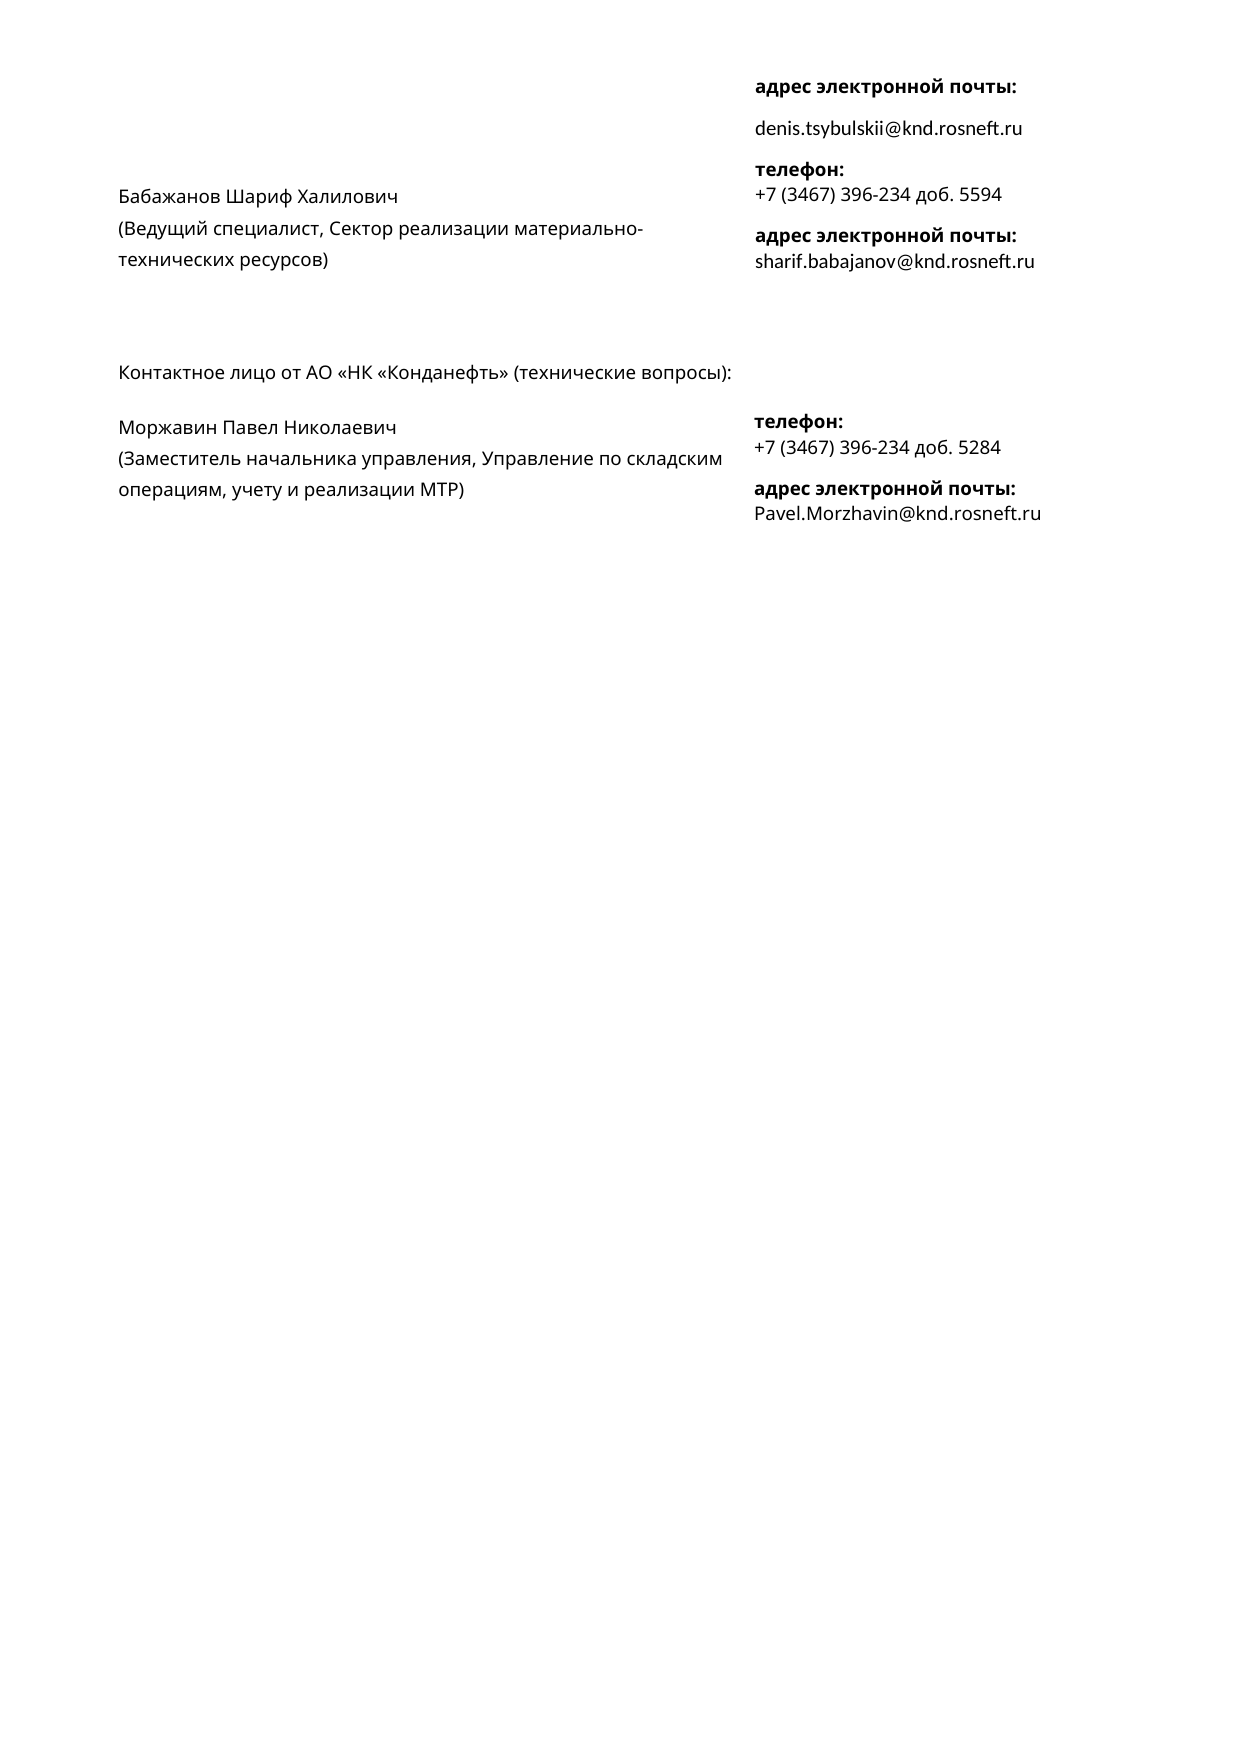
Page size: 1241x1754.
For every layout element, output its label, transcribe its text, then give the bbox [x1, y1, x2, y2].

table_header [755, 74, 1181, 330]
table_header телефон: +7 (3467) 396-234 доб. 5284 адрес электронной почты: Pavel.Morzhavin@knd.rosneft.ru [754, 409, 1064, 542]
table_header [118, 74, 755, 330]
table_header Моржавин Павел Николаевич (Заместитель начальника управления, Управление по складским операциям, учету и реализации МТР) [118, 409, 754, 542]
text Контактное лицо от АО «НК «Конданефть» (технические вопросы): [118, 359, 1181, 385]
